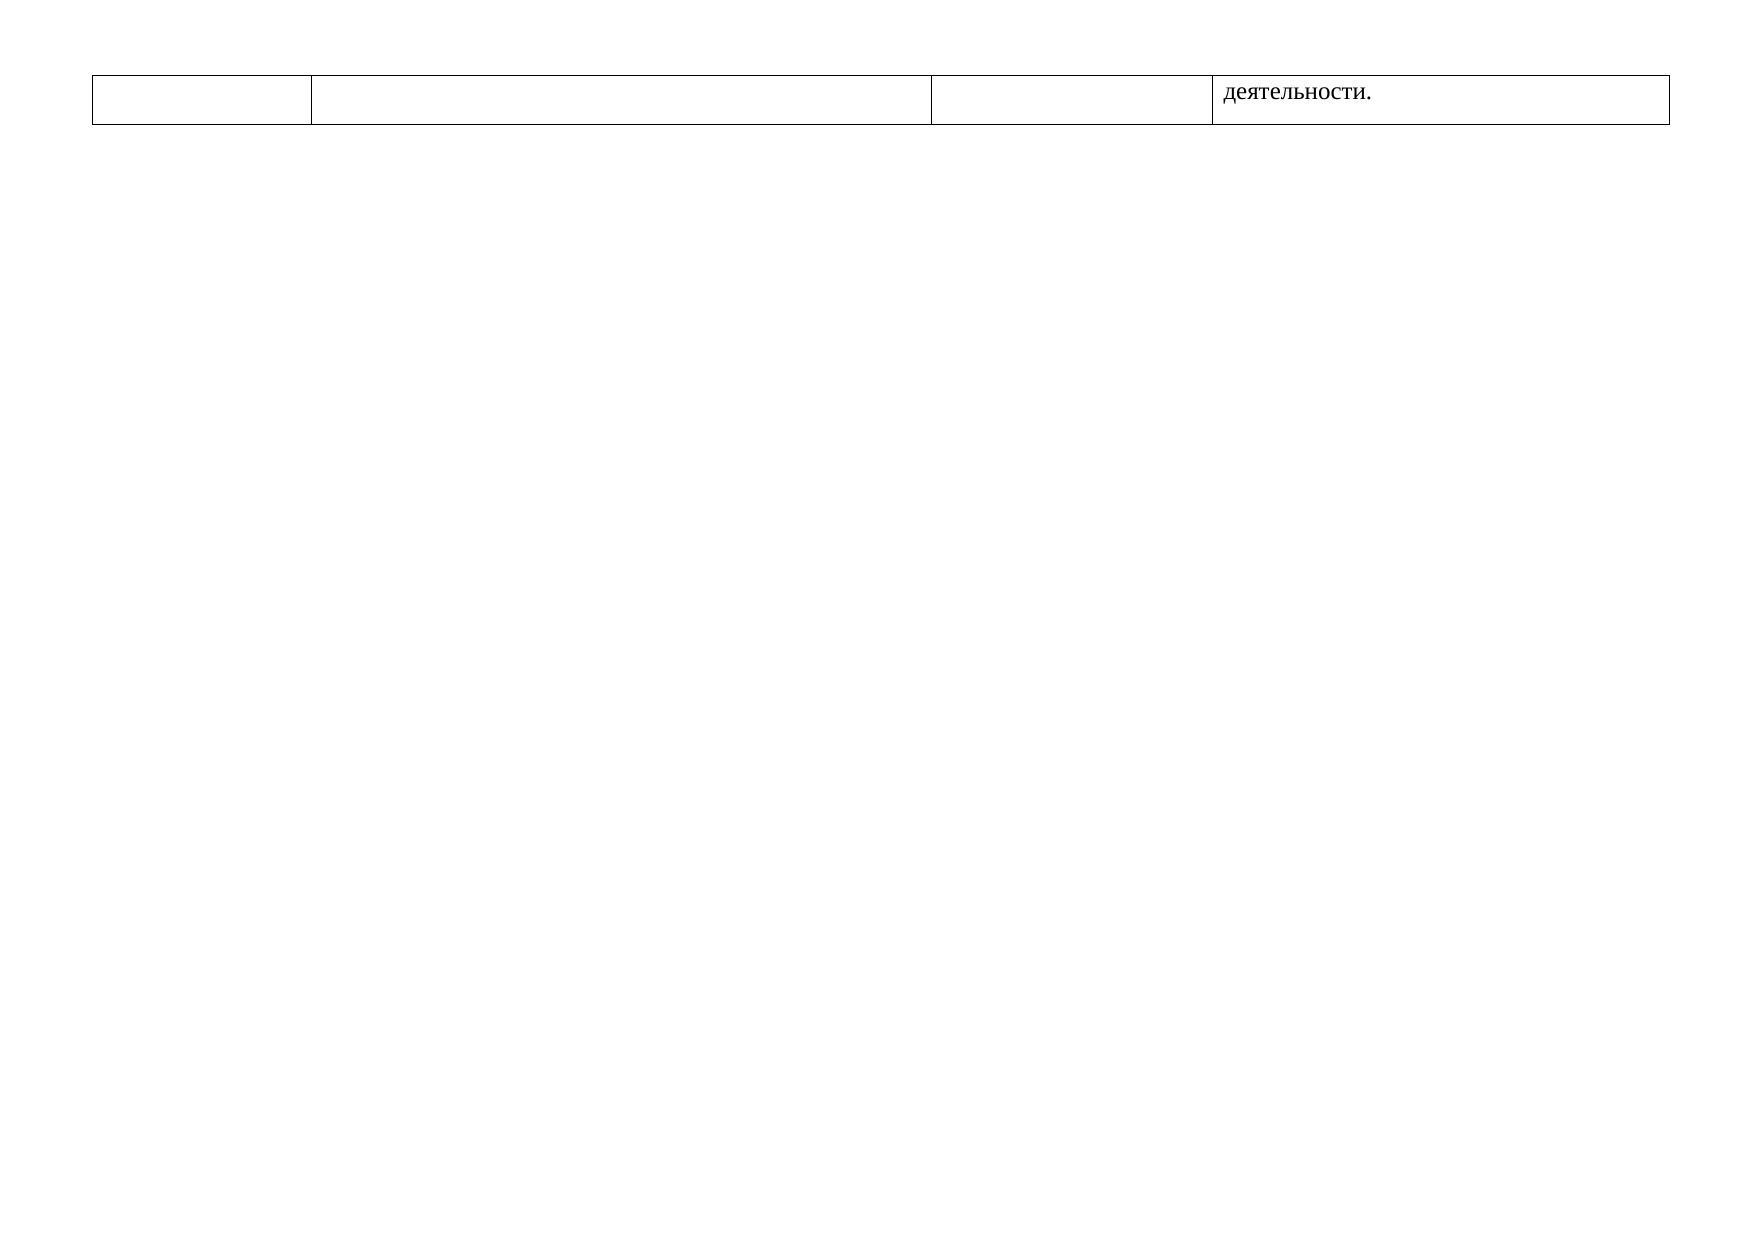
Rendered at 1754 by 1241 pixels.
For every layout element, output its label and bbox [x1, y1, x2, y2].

table_cell [1213, 76, 1669, 123]
table_cell [93, 76, 311, 123]
table_cell [932, 76, 1212, 123]
table_cell [312, 76, 931, 123]
